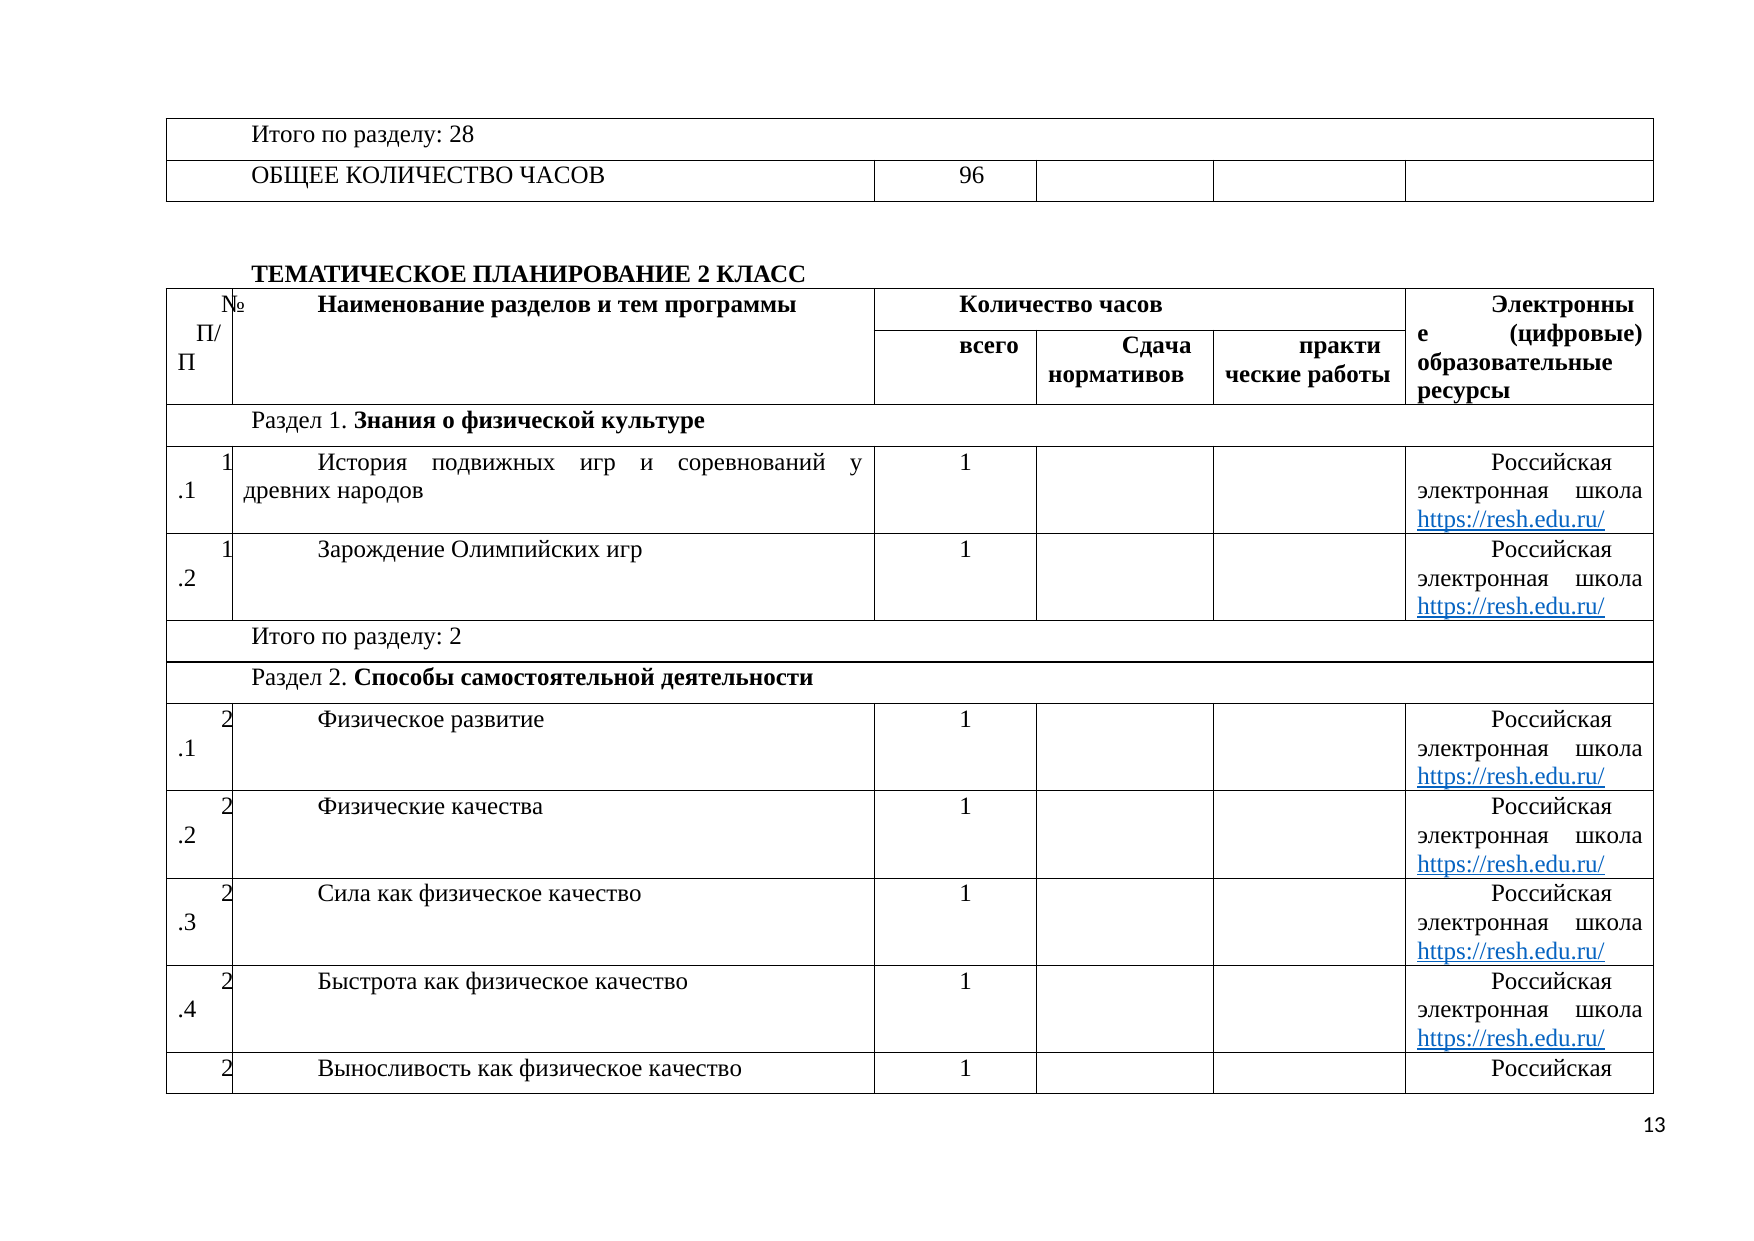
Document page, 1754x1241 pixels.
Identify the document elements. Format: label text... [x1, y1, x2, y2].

table_cell [1037, 161, 1213, 201]
table_cell 1 [875, 534, 1036, 620]
table_cell 1 [875, 447, 1036, 533]
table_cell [1406, 966, 1653, 1052]
table_header Наименование разделов и тем программы [233, 289, 874, 404]
table_cell всего [875, 331, 1036, 404]
table_cell [1214, 704, 1405, 790]
table_cell История подвижных игр и соревнований у древних народов [233, 447, 874, 533]
table_cell [1037, 447, 1213, 533]
table_cell практические работы [1214, 331, 1405, 404]
table_cell [1214, 879, 1405, 965]
table_cell [1214, 1053, 1405, 1093]
table_cell 2.4 [167, 966, 232, 1052]
table_cell Физические качества [233, 791, 874, 877]
table_cell [1406, 161, 1653, 201]
table_cell Быстрота как физическое качество [233, 966, 874, 1052]
table_cell Раздел 2. Способы самостоятельной деятельности [167, 663, 1653, 703]
table_cell 96 [875, 161, 1036, 201]
table_cell 1 [875, 704, 1036, 790]
table_cell ОБЩЕЕ КОЛИЧЕСТВО ЧАСОВ [167, 161, 874, 201]
table_cell 2.1 [167, 704, 232, 790]
table_cell Итого по разделу: 2 [167, 621, 1653, 661]
table_cell [1214, 966, 1405, 1052]
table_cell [233, 1053, 874, 1093]
table_cell [1037, 534, 1213, 620]
table_cell [1214, 447, 1405, 533]
table_cell 1.1 [167, 447, 232, 533]
table_cell Сила как физическое качество [233, 879, 874, 965]
text ТЕМАТИЧЕСКОЕ ПЛАНИРОВАНИЕ 2 класс [177, 259, 1665, 288]
table_cell Сдача нормативов [1037, 331, 1213, 404]
table_cell [1214, 534, 1405, 620]
table_cell 1 [875, 879, 1036, 965]
table_cell Раздел 1. Знания о физической культуре [167, 405, 1653, 446]
table_cell Зарождение Олимпийских игр [233, 534, 874, 620]
table_cell [1037, 1053, 1213, 1093]
table_cell 1 [875, 1053, 1036, 1093]
table_cell Российская электронная школа https://resh.edu.ru/ [1406, 534, 1653, 620]
table_cell [1214, 161, 1405, 201]
table_cell [1214, 791, 1405, 877]
table_cell 2.2 [167, 791, 232, 877]
table_cell Российская электронная школа https://resh.edu.ru/ [1406, 447, 1653, 533]
table_header Электронные (цифровые) образовательные ресурсы [1406, 289, 1653, 404]
table_cell [1037, 879, 1213, 965]
table_header Количество часов [875, 289, 1405, 329]
table_header № п/п [167, 289, 232, 404]
table_cell Физическое развитие [233, 704, 874, 790]
table_cell 1 [875, 966, 1036, 1052]
table_cell [1037, 966, 1213, 1052]
table_cell [1037, 704, 1213, 790]
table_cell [1406, 1053, 1653, 1093]
table_cell 2.3 [167, 879, 232, 965]
table_cell Российская электронная школа https://resh.edu.ru/ [1406, 704, 1653, 790]
table_cell 1.2 [167, 534, 232, 620]
table_cell Российская электронная школа https://resh.edu.ru/ [1406, 879, 1653, 965]
table_cell 2.5 [167, 1053, 232, 1093]
table_cell 1 [875, 791, 1036, 877]
table_cell [1037, 791, 1213, 877]
table_cell Итого по разделу: 28 [167, 119, 1653, 159]
table_cell Российская электронная школа https://resh.edu.ru/ [1406, 791, 1653, 877]
